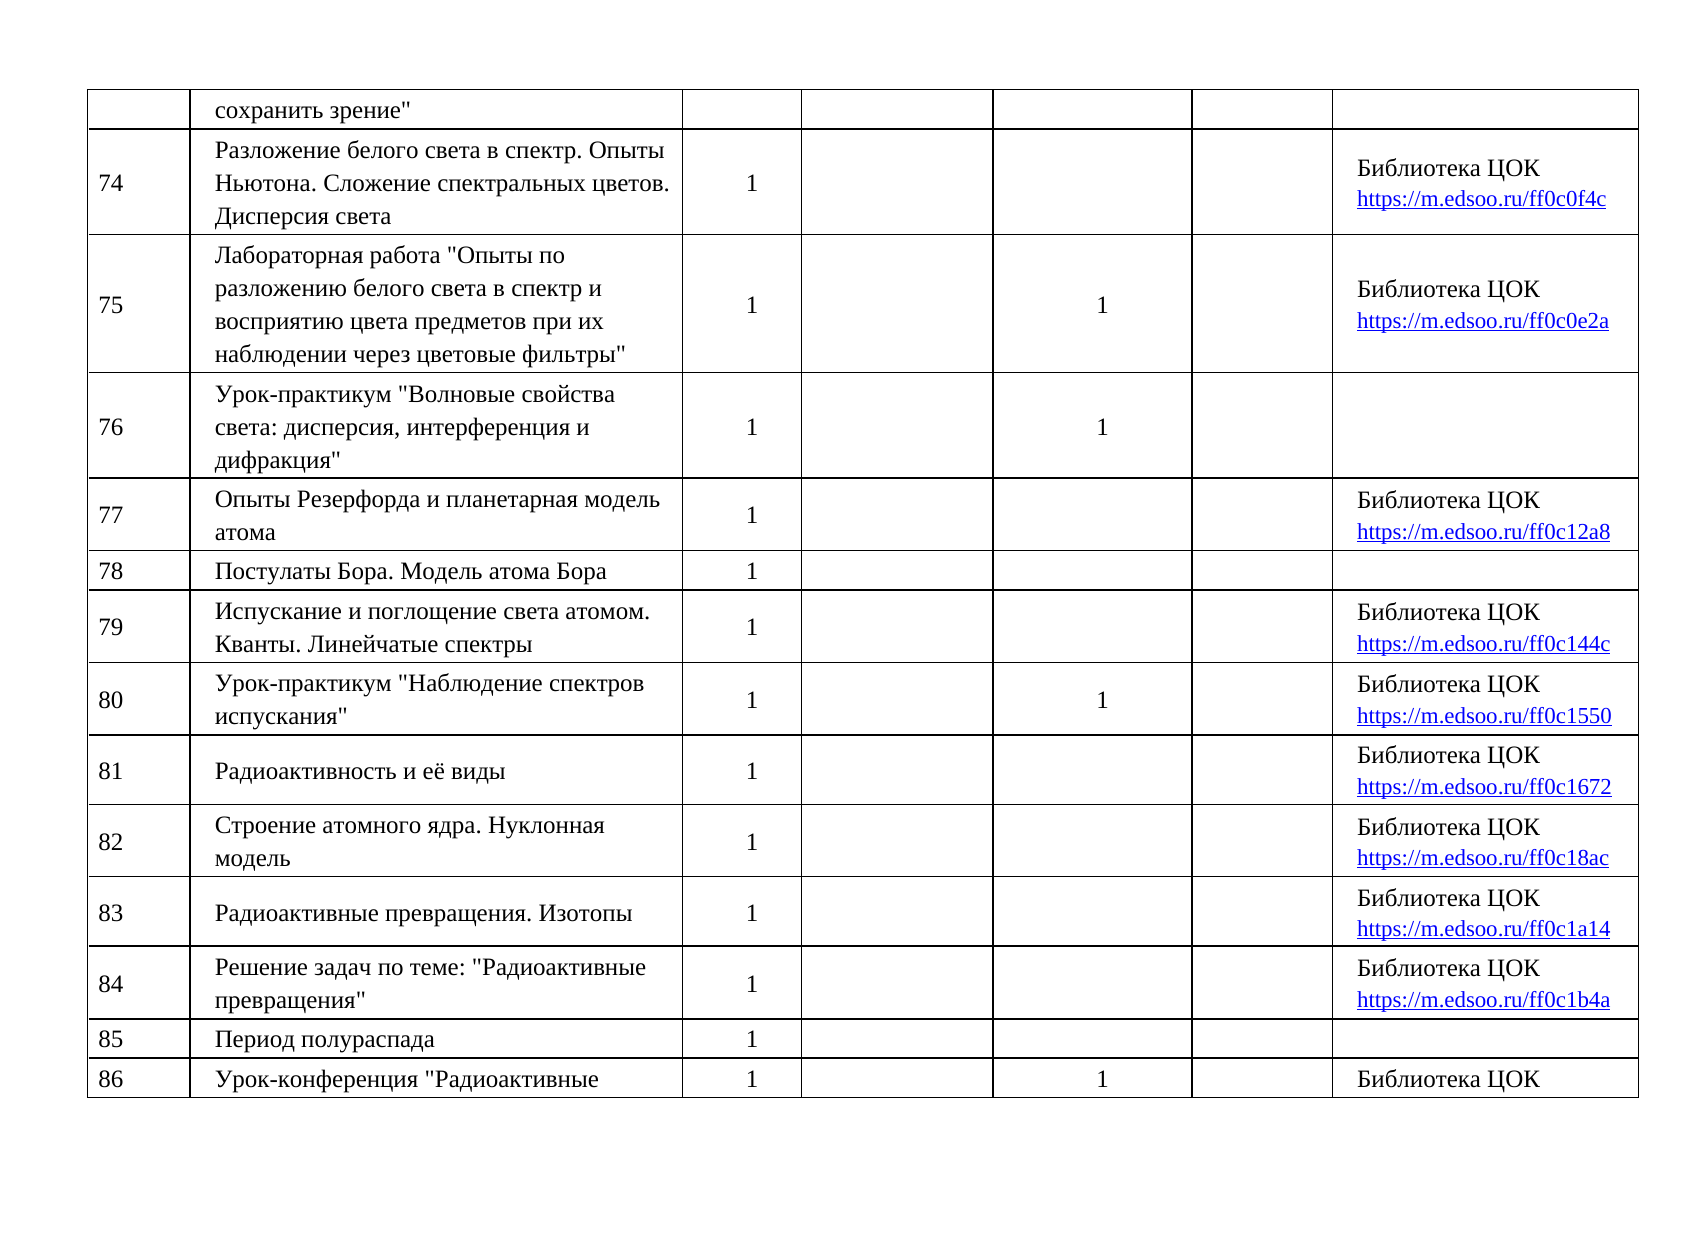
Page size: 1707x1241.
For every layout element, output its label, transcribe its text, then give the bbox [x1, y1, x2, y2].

table_cell [1193, 235, 1332, 372]
table_cell [802, 805, 992, 876]
table_cell [994, 805, 1191, 876]
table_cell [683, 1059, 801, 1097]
table_cell Библиотека ЦОК https://m.edsoo.ru/ff0c1a14 [1333, 877, 1638, 945]
table_cell [802, 90, 992, 128]
table_cell 1 [683, 877, 801, 945]
table_cell [994, 479, 1191, 550]
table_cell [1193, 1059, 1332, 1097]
table_cell [802, 736, 992, 803]
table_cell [191, 90, 682, 128]
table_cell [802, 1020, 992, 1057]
table_cell Лабораторная работа "Опыты по разложению белого света в спектр и восприятию цвета предметов при их наблюдении через цветовые фильтры" [191, 235, 682, 372]
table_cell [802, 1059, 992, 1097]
table_cell 1 [994, 663, 1191, 734]
table_cell 1 [683, 373, 801, 477]
table_cell Библиотека ЦОК https://m.edsoo.ru/ff0c0f4c [1333, 130, 1638, 233]
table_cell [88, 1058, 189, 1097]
table_cell [1193, 479, 1332, 550]
table_cell 1 [683, 90, 801, 128]
table_cell [802, 663, 992, 734]
table_cell 1 [683, 479, 801, 550]
table_cell [1333, 373, 1638, 477]
table_cell 1 [683, 805, 801, 876]
table_cell Решение задач по теме: "Радиоактивные превращения" [191, 947, 682, 1018]
table_cell Урок-практикум "Волновые свойства света: дисперсия, интерференция и дифракция" [191, 373, 682, 477]
table_cell 1 [683, 947, 801, 1018]
table_cell 78 [88, 551, 189, 589]
table_cell [1193, 947, 1332, 1018]
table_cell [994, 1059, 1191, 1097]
table_cell Библиотека ЦОК https://m.edsoo.ru/ff0c12a8 [1333, 479, 1638, 550]
table_cell [1333, 551, 1638, 589]
table_cell Опыты Резерфорда и планетарная модель атома [191, 479, 682, 550]
table_cell 79 [88, 590, 189, 661]
table_cell [1193, 373, 1332, 477]
table_cell Постулаты Бора. Модель атома Бора [191, 551, 682, 589]
table_cell [1193, 130, 1332, 233]
table_cell [802, 373, 992, 477]
table_cell 1 [683, 130, 801, 233]
table_cell [994, 947, 1191, 1018]
table_cell [802, 479, 992, 550]
table_cell 1 [683, 551, 801, 589]
table_cell 84 [88, 946, 189, 1018]
table_cell 82 [88, 805, 189, 876]
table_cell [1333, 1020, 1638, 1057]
table_cell 81 [88, 735, 189, 803]
table_cell 1 [994, 90, 1191, 128]
table_cell 76 [88, 373, 189, 477]
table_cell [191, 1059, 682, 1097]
table_cell Библиотека ЦОК https://m.edsoo.ru/ff0c1b4a [1333, 947, 1638, 1018]
table_cell [1193, 90, 1332, 128]
table_cell Библиотека ЦОК https://m.edsoo.ru/ff0c1672 [1333, 736, 1638, 803]
table_cell [994, 736, 1191, 803]
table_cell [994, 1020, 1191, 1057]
table_cell [1193, 877, 1332, 945]
table_cell Испускание и поглощение света атомом. Кванты. Линейчатые спектры [191, 591, 682, 661]
table_cell 74 [88, 129, 189, 233]
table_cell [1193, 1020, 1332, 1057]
table_cell 1 [683, 591, 801, 661]
table_cell 1 [683, 235, 801, 372]
table_cell [1193, 736, 1332, 803]
table_cell [802, 130, 992, 233]
table_cell [994, 551, 1191, 589]
table_cell [1333, 90, 1638, 128]
table_cell [802, 591, 992, 661]
table_cell [802, 235, 992, 372]
table_cell [1193, 551, 1332, 589]
table_cell [1193, 663, 1332, 734]
table_cell Разложение белого света в спектр. Опыты Ньютона. Сложение спектральных цветов. Дисперсия света [191, 130, 682, 233]
table_cell 73 [88, 90, 189, 128]
table_cell 1 [683, 663, 801, 734]
table_cell Библиотека ЦОК https://m.edsoo.ru/ff0c1550 [1333, 663, 1638, 734]
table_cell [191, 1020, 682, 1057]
table_cell 83 [88, 877, 189, 945]
table_cell 77 [88, 478, 189, 550]
table_cell Строение атомного ядра. Нуклонная модель [191, 805, 682, 876]
table_cell [802, 947, 992, 1018]
table_cell Радиоактивность и её виды [191, 736, 682, 803]
table_cell Библиотека ЦОК https://m.edsoo.ru/ff0c144c [1333, 591, 1638, 661]
table_cell [994, 591, 1191, 661]
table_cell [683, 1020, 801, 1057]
table_cell [802, 551, 992, 589]
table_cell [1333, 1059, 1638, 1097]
table_cell [1193, 591, 1332, 661]
table_cell 1 [994, 373, 1191, 477]
table_cell [994, 130, 1191, 233]
table_cell Библиотека ЦОК https://m.edsoo.ru/ff0c18ac [1333, 805, 1638, 876]
table_cell Урок-практикум "Наблюдение спектров испускания" [191, 663, 682, 734]
table_cell Радиоактивные превращения. Изотопы [191, 877, 682, 945]
table_cell 1 [994, 235, 1191, 372]
table_cell Библиотека ЦОК https://m.edsoo.ru/ff0c0e2a [1333, 235, 1638, 372]
table_cell [994, 877, 1191, 945]
table_cell [802, 877, 992, 945]
table_cell 80 [88, 663, 189, 734]
table_cell 75 [88, 235, 189, 372]
table_cell 1 [683, 736, 801, 803]
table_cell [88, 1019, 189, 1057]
table_cell [1193, 805, 1332, 876]
